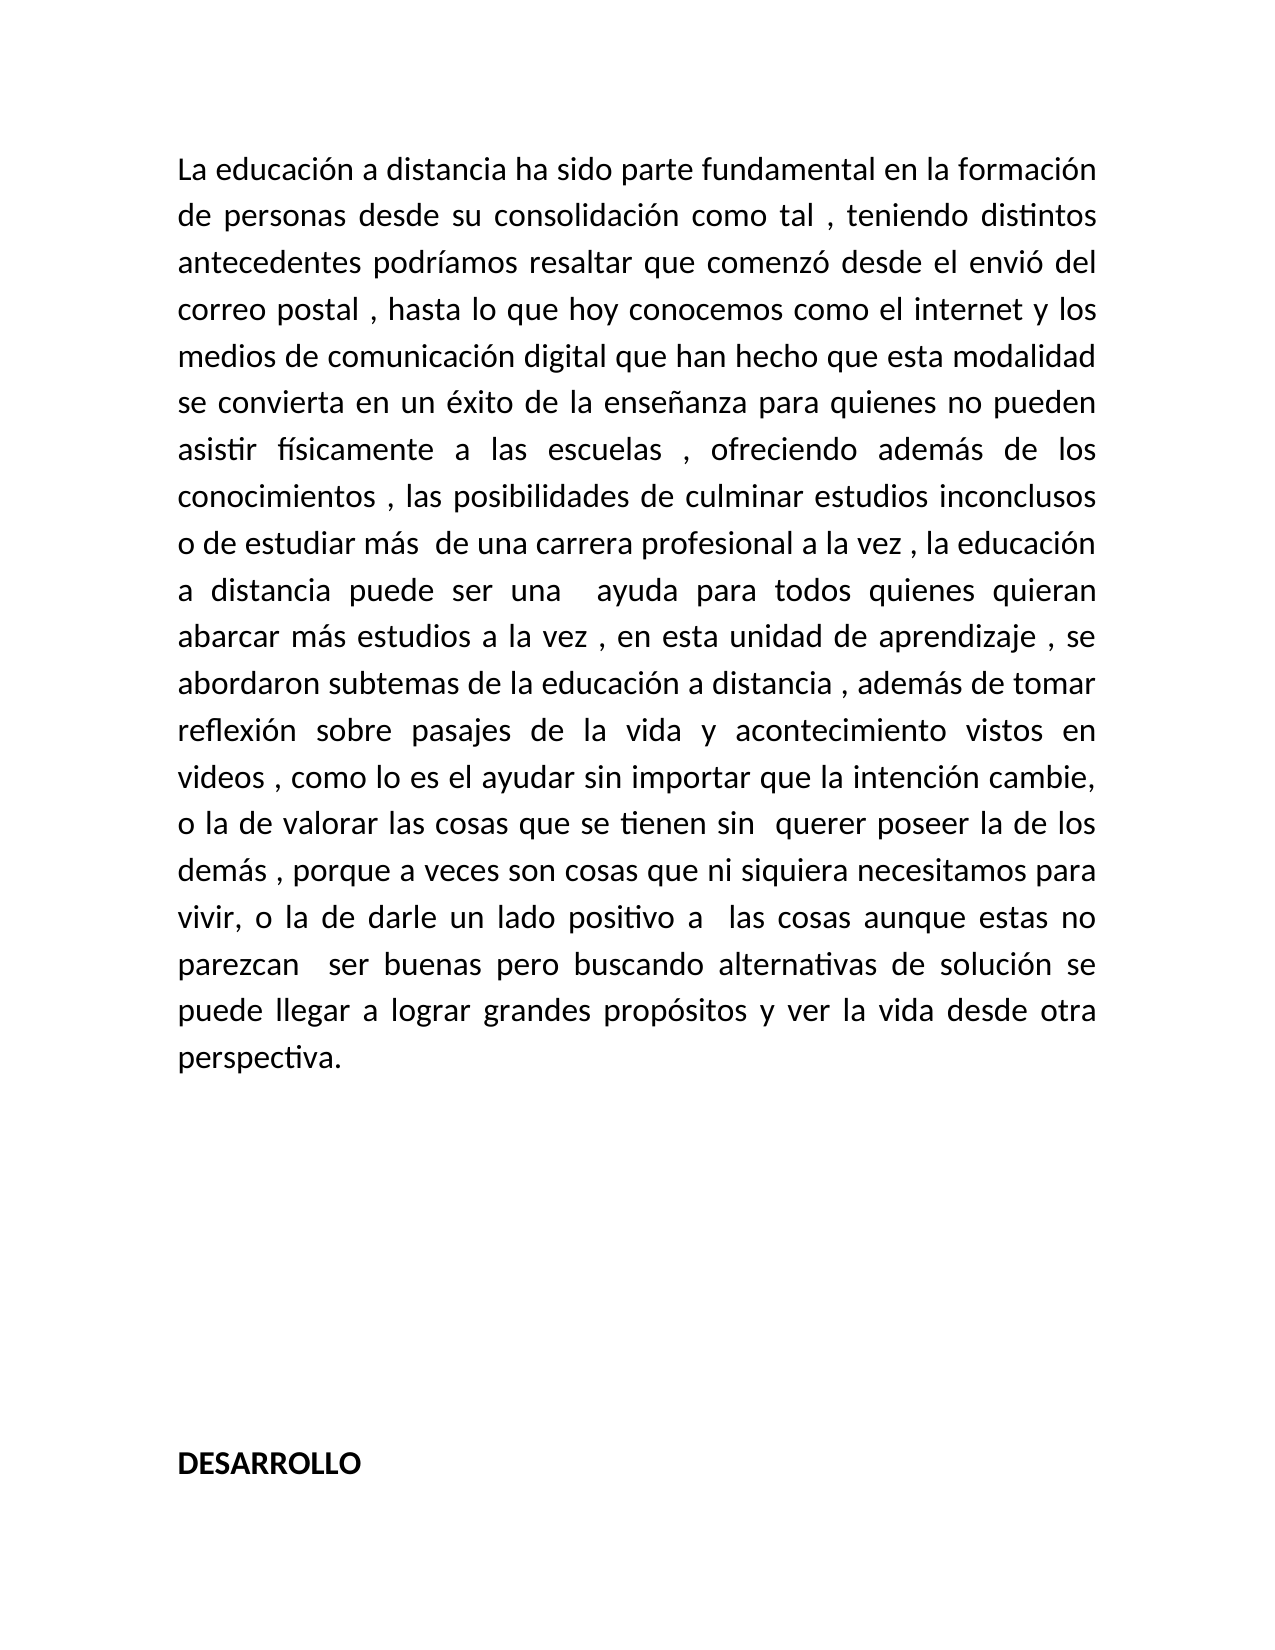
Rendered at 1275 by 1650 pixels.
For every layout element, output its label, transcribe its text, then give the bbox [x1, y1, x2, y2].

text DESARROLLO [177, 1442, 1098, 1483]
text La educación a distancia ha sido parte fundamental en la formación de personas desde su consolidación como tal , teniendo distintos antecedentes podríamos resaltar que comenzó desde el envió del correo postal , hasta lo que hoy conocemos como el internet y los medios de comunicación digital que han hecho que esta modalidad se convierta en un éxito de la enseñanza para quienes no pueden asistir físicamente a las escuelas , ofreciendo además de los conocimientos , las posibilidades de culminar estudios inconclusos o de estudiar más de una carrera profesional a la vez , la educación a distancia puede ser una ayuda para todos quienes quieran abarcar más estudios a la vez , en esta unidad de aprendizaje , se abordaron subtemas de la educación a distancia , además de tomar reflexión sobre pasajes de la vida y acontecimiento vistos en videos , como lo es el ayudar sin importar que la intención cambie, o la de valorar las cosas que se tienen sin querer poseer la de los demás , porque a veces son cosas que ni siquiera necesitamos para vivir, o la de darle un lado positivo a las cosas aunque estas no parezcan ser buenas pero buscando alternativas de solución se puede llegar a lograr grandes propósitos y ver la vida desde otra perspectiva. [177, 148, 1098, 1077]
